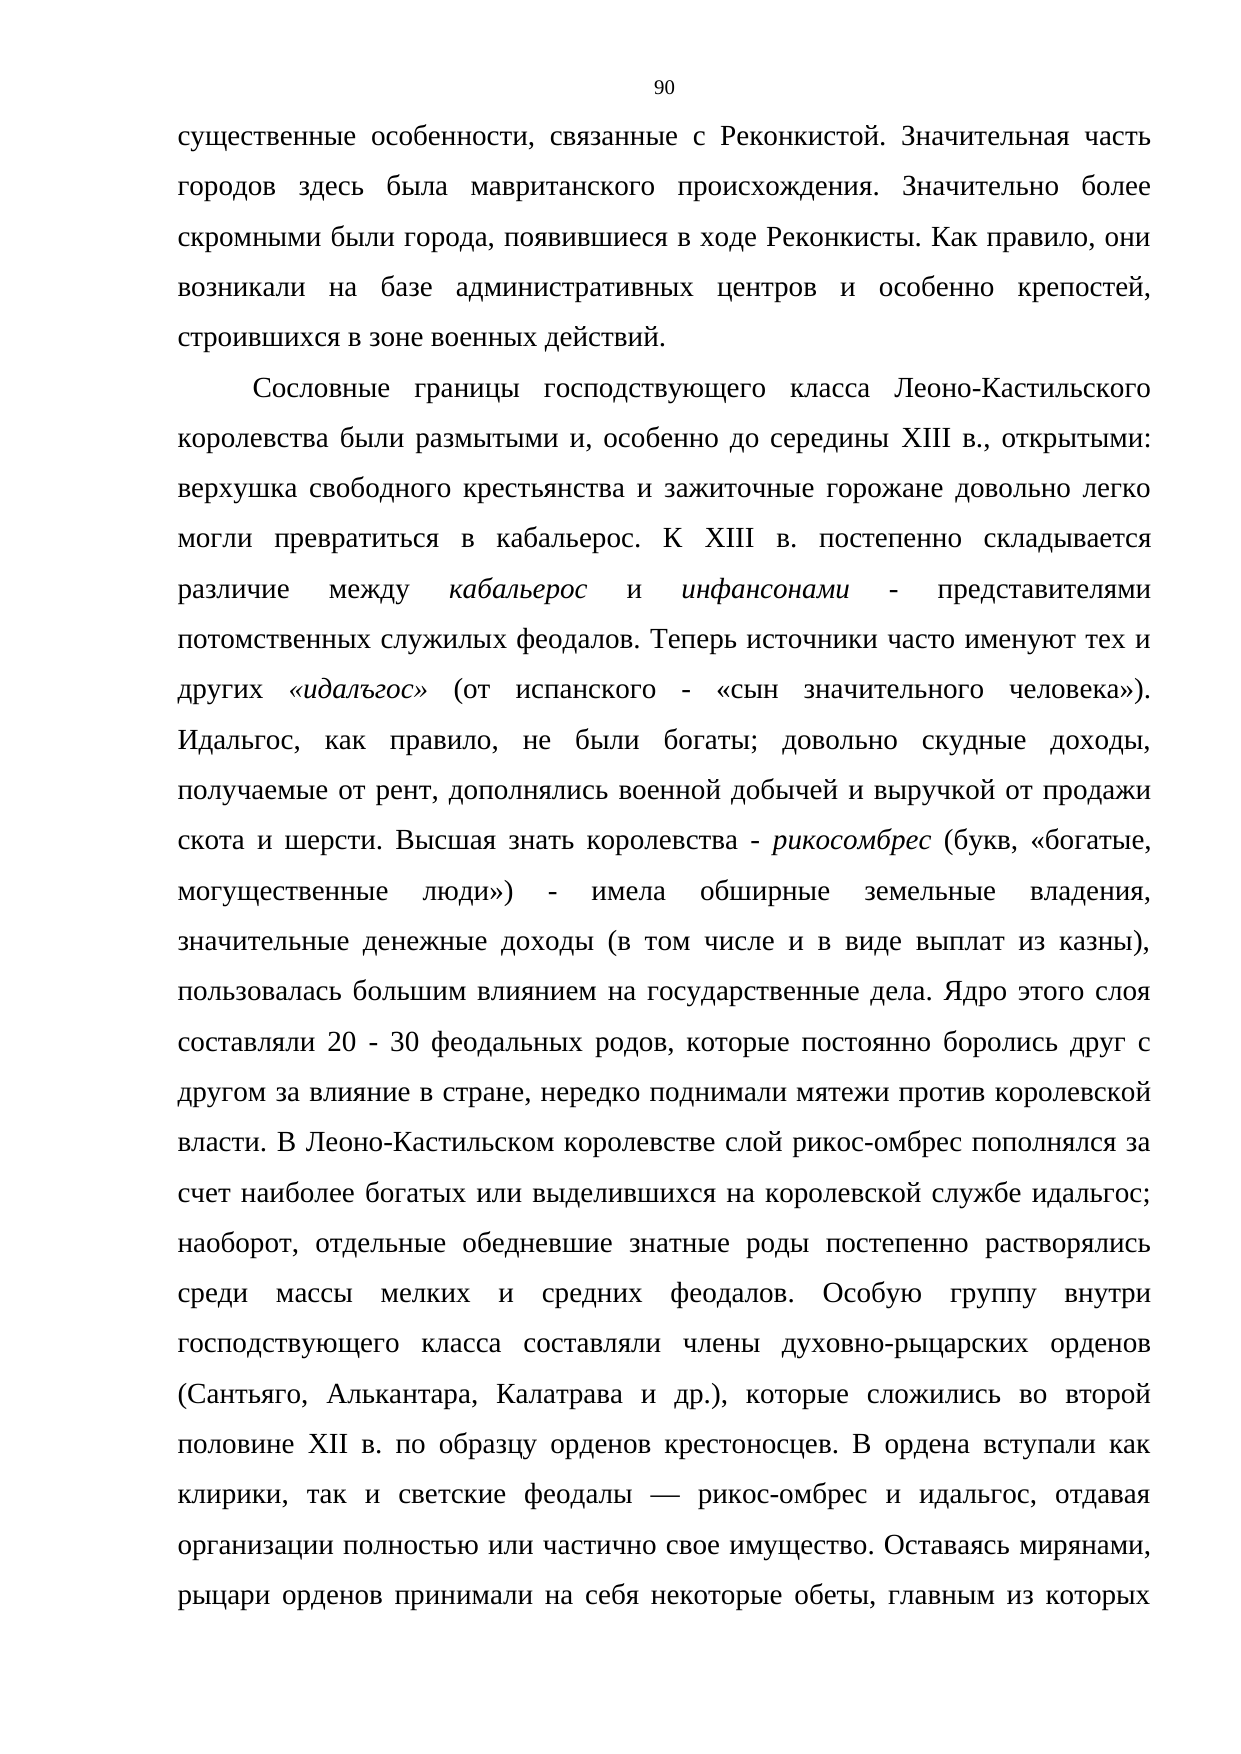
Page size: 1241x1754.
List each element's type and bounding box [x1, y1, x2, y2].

text [177, 118, 1152, 353]
text [177, 370, 1152, 1611]
